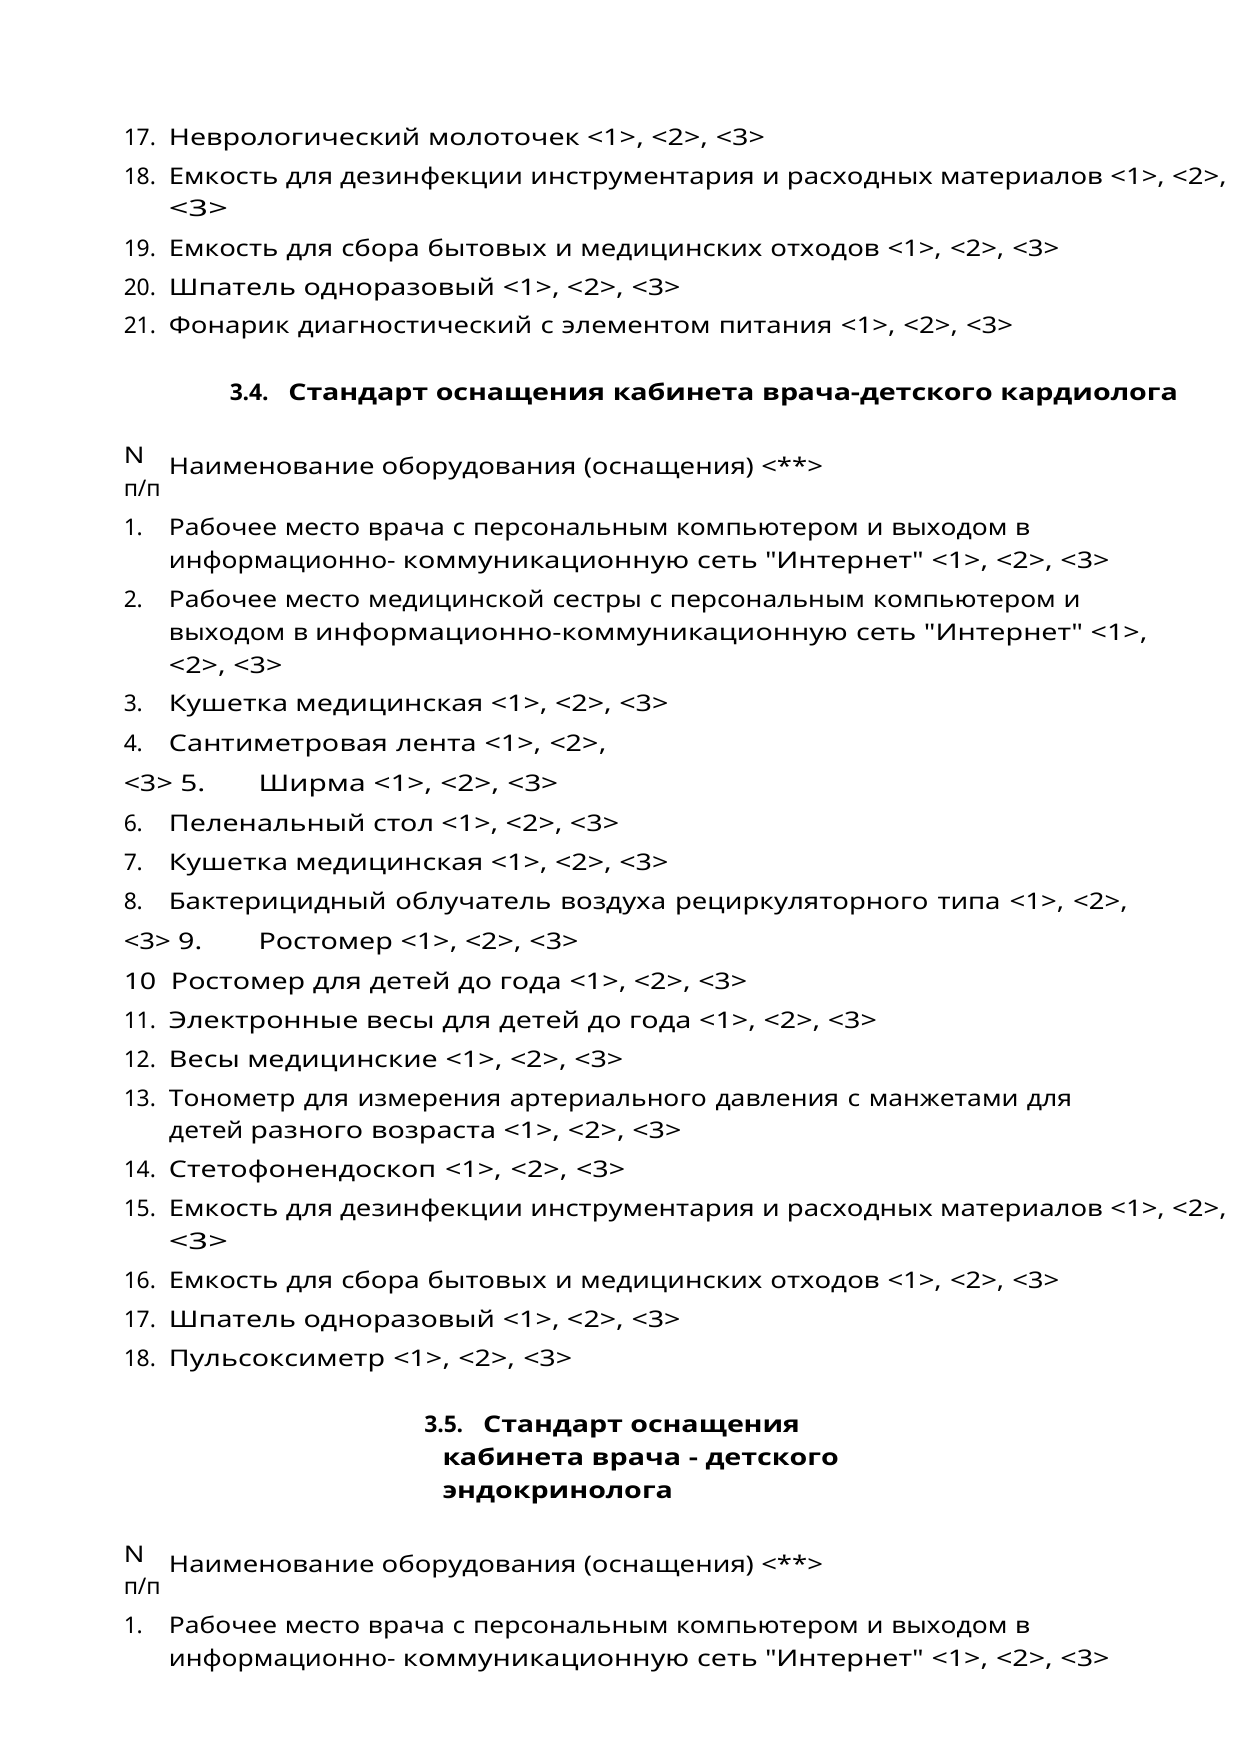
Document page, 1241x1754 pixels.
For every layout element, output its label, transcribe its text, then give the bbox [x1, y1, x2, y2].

text Наименование оборудования (оснащения) <**> [169, 450, 1228, 481]
list Пеленальный стол <1>, <2>, <3> [123, 807, 1228, 838]
subtitle Стандарт оснащения кабинета врача-детского кардиолога [229, 375, 1228, 407]
text <3> [169, 1225, 1228, 1256]
text 10 Ростомер для детей до года <1>, <2>, <3> [123, 965, 1228, 996]
text п/п [123, 472, 162, 503]
list Тонометр для измерения артериального давления с манжетами для детей разного возраста <1>, <2>, <3> [123, 1082, 1108, 1146]
text п/п [123, 1570, 162, 1602]
text N [123, 1537, 162, 1569]
text <3> [169, 192, 1228, 224]
text Наименование оборудования (оснащения) <**> [169, 1548, 1228, 1579]
list Емкость для дезинфекции инструментария и расходных материалов <1>, <2>, [123, 1192, 1228, 1224]
list Емкость для сбора бытовых и медицинских отходов <1>, <2>, <3> [123, 1264, 1228, 1295]
list Рабочее место медицинской сестры с персональным компьютером и выходом в информационно-коммуникационную сеть "Интернет" <1>, <2>, <3> [123, 583, 1165, 680]
list Рабочее место врача с персональным компьютером и выходом в информационно- коммуникационную сеть "Интернет" <1>, <2>, <3> [123, 1609, 1193, 1673]
list Бактерицидный облучатель воздуха рециркуляторного типа <1>, <2>, <3> 9. Ростомер <1>, <2>, <3> [123, 884, 1129, 956]
list Электронные весы для детей до года <1>, <2>, <3> [123, 1004, 1228, 1035]
list Кушетка медицинская <1>, <2>, <3> [123, 687, 1228, 719]
list Стетофонендоскоп <1>, <2>, <3> [123, 1153, 1228, 1185]
list Рабочее место врача с персональным компьютером и выходом в информационно- коммуникационную сеть "Интернет" <1>, <2>, <3> [123, 511, 1193, 575]
list Шпатель одноразовый <1>, <2>, <3> [123, 1303, 1228, 1334]
list Пульсоксиметр <1>, <2>, <3> [123, 1342, 1228, 1373]
list Фонарик диагностический с элементом питания <1>, <2>, <3> [123, 309, 1228, 341]
list Весы медицинские <1>, <2>, <3> [123, 1043, 1228, 1074]
list Сантиметровая лента <1>, <2>, <3> 5. Ширма <1>, <2>, <3> [123, 726, 641, 798]
list Неврологический молоточек <1>, <2>, <3> [123, 121, 1228, 152]
list Емкость для дезинфекции инструментария и расходных материалов <1>, <2>, [123, 160, 1228, 191]
list Кушетка медицинская <1>, <2>, <3> [123, 846, 1228, 877]
text N [123, 439, 162, 471]
list Шпатель одноразовый <1>, <2>, <3> [123, 270, 1228, 302]
subtitle Стандарт оснащения кабинета врача - детского эндокринолога [424, 1408, 905, 1505]
list Емкость для сбора бытовых и медицинских отходов <1>, <2>, <3> [123, 231, 1228, 263]
